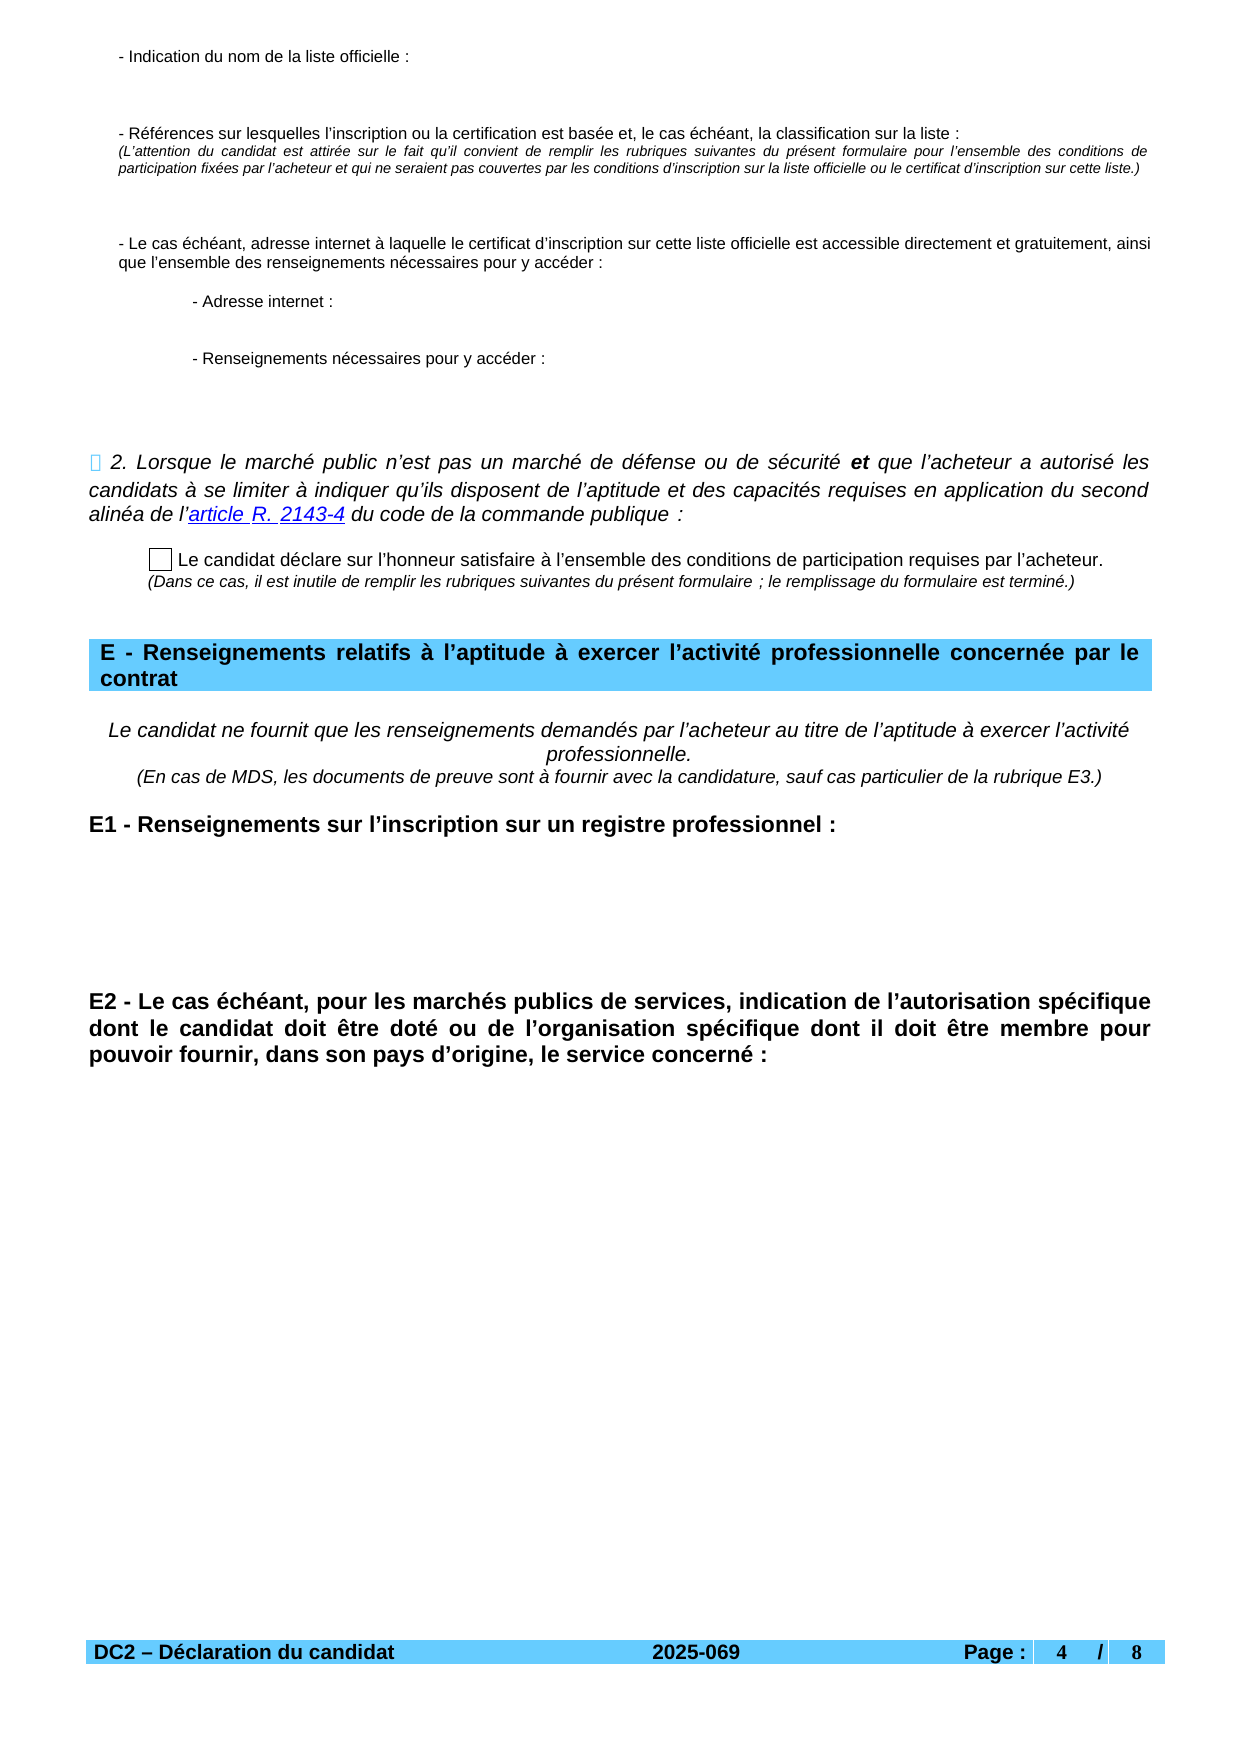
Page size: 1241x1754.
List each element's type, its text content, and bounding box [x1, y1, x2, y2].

text (L’attention du candidat est attirée sur le fait qu’il convient de remplir les rubriques suivantes du présent formulaire pour l’ensemble des conditions de participation fixées par l’acheteur et qui ne seraient pas couvertes par les conditions d’inscription sur la liste officielle ou le certificat d’inscription sur cette liste.) [118, 143, 1152, 177]
text (Dans ce cas, il est inutile de remplir les rubriques suivantes du présent formulaire ; le remplissage du formulaire est terminé.) [148, 571, 1152, 591]
text Le candidat ne fournit que les renseignements demandés par l’acheteur au titre de l’aptitude à exercer l’activité professionnelle. [89, 717, 1152, 765]
text - Adresse internet : [192, 292, 1152, 311]
text (En cas de MDS, les documents de preuve sont à fournir avec la candidature, sauf cas particulier de la rubrique E3.) [89, 765, 1152, 787]
text  2. Lorsque le marché public n’est pas un marché de défense ou de sécurité et que l’acheteur a autorisé les candidats à se limiter à indiquer qu’ils disposent de l’aptitude et des capacités requises en application du second alinéa de l’article R. 2143-4 du code de la commande publique : [89, 445, 1152, 526]
text E2 - Le cas échéant, pour les marchés publics de services, indication de l’autorisation spécifique dont le candidat doit être doté ou de l’organisation spécifique dont il doit être membre pour pouvoir fournir, dans son pays d’origine, le service concerné : [89, 988, 1152, 1067]
text - Références sur lesquelles l’inscription ou la certification est basée et, le cas échéant, la classification sur la liste : [118, 124, 1152, 143]
text E1 - Renseignements sur l’inscription sur un registre professionnel : [89, 811, 1152, 837]
text - Renseignements nécessaires pour y accéder : [192, 349, 1152, 368]
text - Indication du nom de la liste officielle : [118, 47, 1152, 66]
table_header E - Renseignements relatifs à l’aptitude à exercer l’activité professionnelle concernée par le contrat [89, 639, 1152, 691]
text Le candidat déclare sur l’honneur satisfaire à l’ensemble des conditions de participation requises par l’acheteur. [148, 547, 1152, 571]
text - Le cas échéant, adresse internet à laquelle le certificat d’inscription sur cette liste officielle est accessible directement et gratuitement, ainsi que l’ensemble des renseignements nécessaires pour y accéder : [118, 234, 1152, 272]
